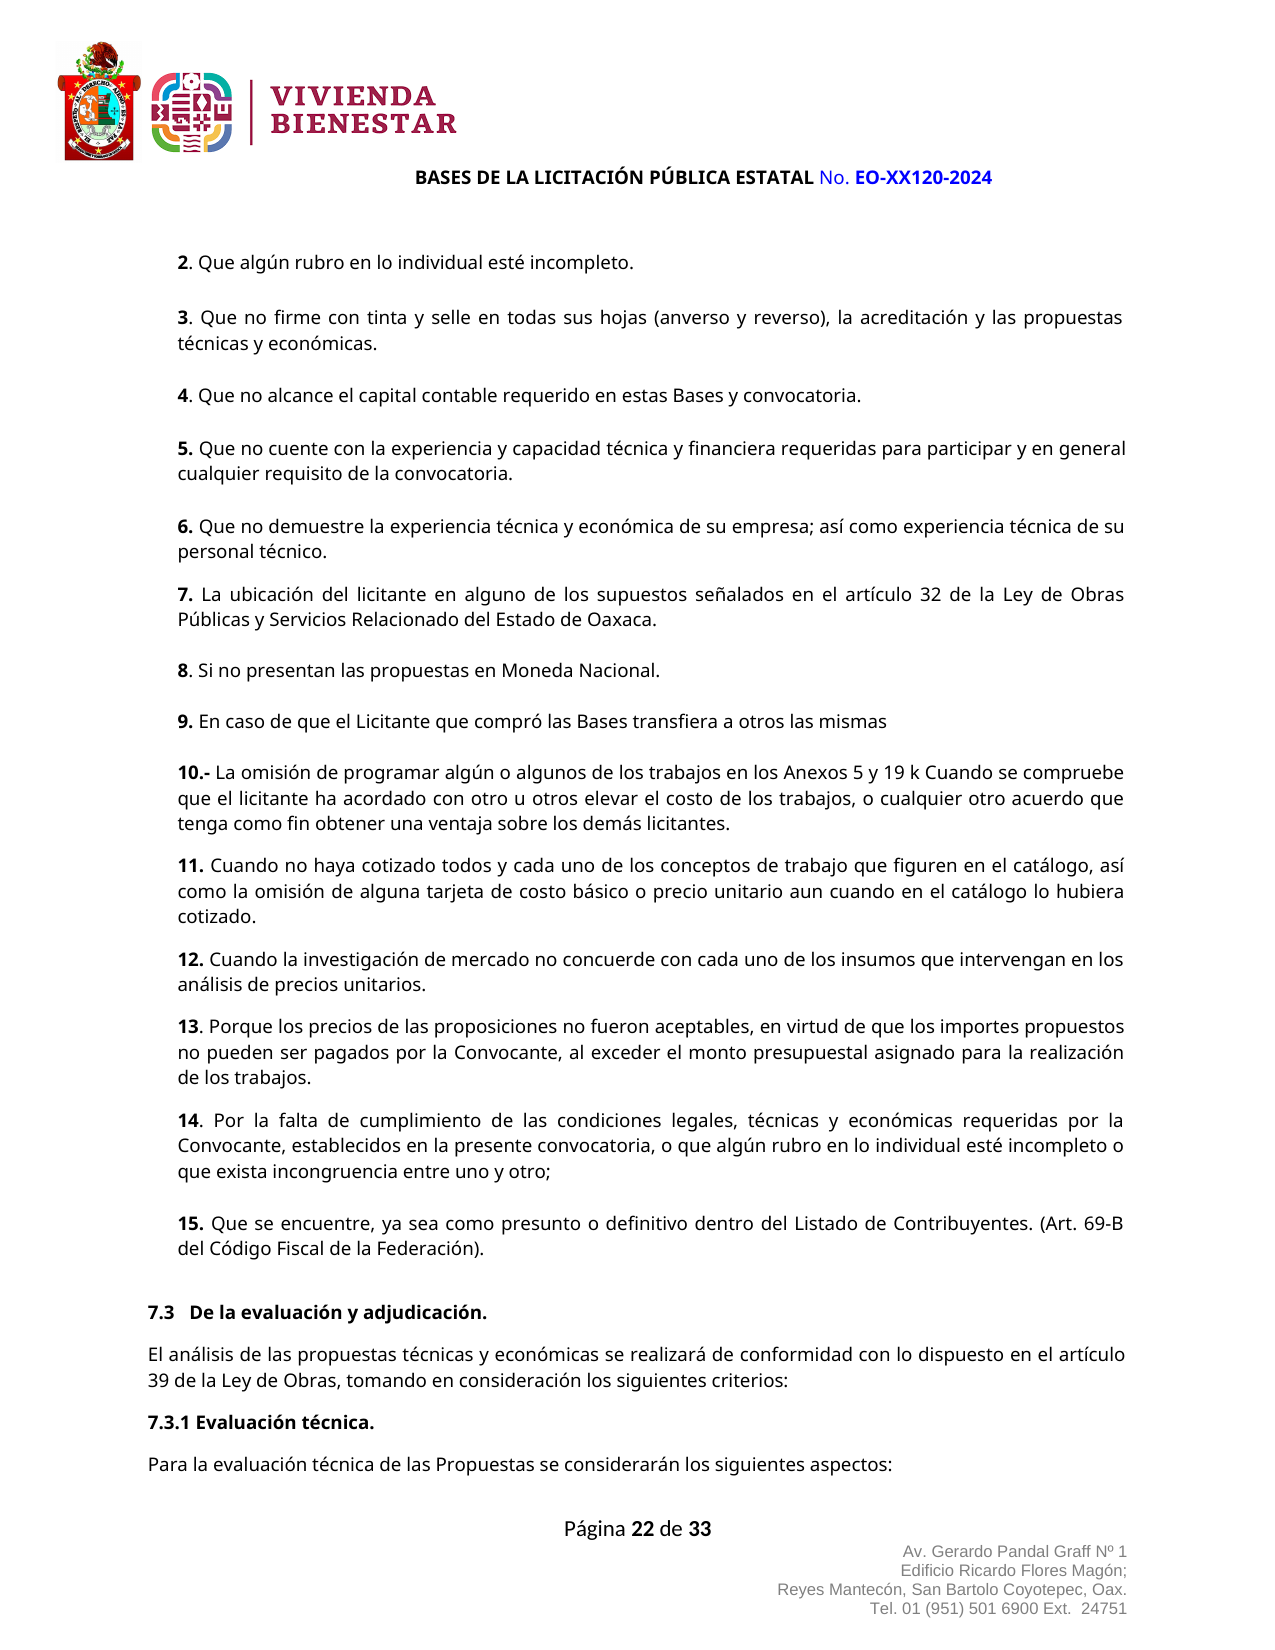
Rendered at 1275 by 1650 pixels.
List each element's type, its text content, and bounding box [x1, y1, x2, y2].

text 3. Que no firme con tinta y selle en todas sus hojas (anverso y reverso), la acreditación y las propuestas técnicas y económicas. [177, 304, 1125, 355]
text 15. Que se encuentre, ya sea como presunto o definitivo dentro del Listado de Contribuyentes. (Art. 69-B del Código Fiscal de la Federación). [177, 1210, 1125, 1261]
text 13. Porque los precios de las proposiciones no fueron aceptables, en virtud de que los importes propuestos no pueden ser pagados por la Convocante, al exceder el monto presupuestal asignado para la realización de los trabajos. [177, 1014, 1125, 1090]
text 5. Que no cuente con la experiencia y capacidad técnica y financiera requeridas para participar y en general cualquier requisito de la convocatoria. [177, 435, 1127, 486]
text 2. Que algún rubro en lo individual esté incompleto. [177, 249, 1125, 274]
text 8. Si no presentan las propuestas en Moneda Nacional. [177, 657, 1125, 683]
text 10.- La omisión de programar algún o algunos de los trabajos en los Anexos 5 y 19 k Cuando se compruebe que el licitante ha acordado con otro u otros elevar el costo de los trabajos, o cualquier otro acuerdo que tenga como fin obtener una ventaja sobre los demás licitantes. [177, 759, 1125, 836]
text 7.3.1 Evaluación técnica. [148, 1409, 1127, 1434]
text 7. La ubicación del licitante en alguno de los supuestos señalados en el artículo 32 de la Ley de Obras Públicas y Servicios Relacionado del Estado de Oaxaca. [177, 581, 1125, 632]
text 12. Cuando la investigación de mercado no concuerde con cada uno de los insumos que intervengan en los análisis de precios unitarios. [177, 946, 1125, 997]
text 4. Que no alcance el capital contable requerido en estas Bases y convocatoria. [177, 382, 1127, 408]
text 14. Por la falta de cumplimiento de las condiciones legales, técnicas y económicas requeridas por la Convocante, establecidos en la presente convocatoria, o que algún rubro en lo individual esté incompleto o que exista incongruencia entre uno y otro; [177, 1107, 1125, 1183]
text 11. Cuando no haya cotizado todos y cada uno de los conceptos de trabajo que figuren en el catálogo, así como la omisión de alguna tarjeta de costo básico o precio unitario aun cuando en el catálogo lo hubiera cotizado. [177, 853, 1125, 929]
text 6. Que no demuestre la experiencia técnica y económica de su empresa; así como experiencia técnica de su personal técnico. [177, 513, 1125, 564]
text 7.3 De la evaluación y adjudicación. [148, 1299, 1127, 1325]
text El análisis de las propuestas técnicas y económicas se realizará de conformidad con lo dispuesto en el artículo 39 de la Ley de Obras, tomando en consideración los siguientes criterios: [148, 1341, 1127, 1392]
picture [55, 41, 143, 163]
text Para la evaluación técnica de las Propuestas se considerarán los siguientes aspectos: [148, 1451, 1127, 1477]
text 9. En caso de que el Licitante que compró las Bases transfiera a otros las mismas [177, 708, 1098, 734]
picture [147, 64, 473, 161]
